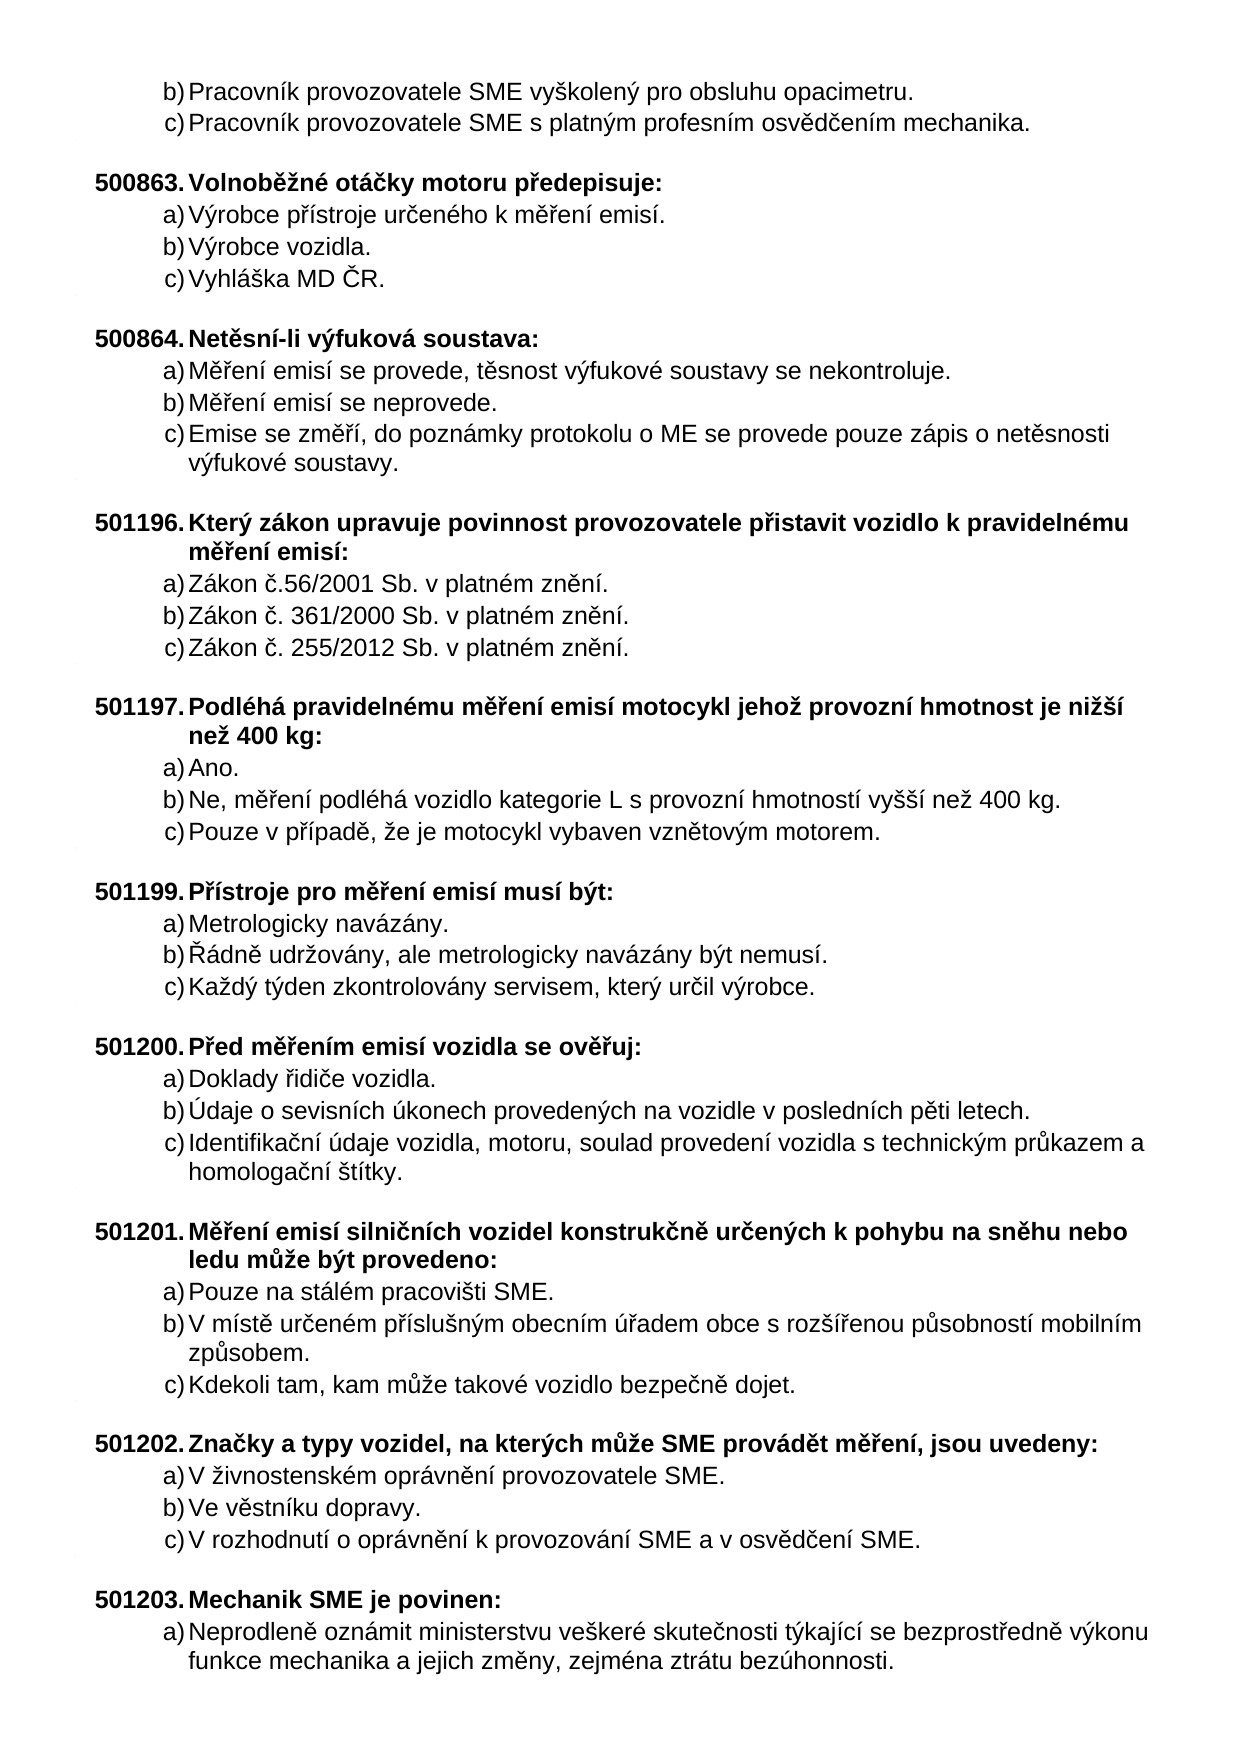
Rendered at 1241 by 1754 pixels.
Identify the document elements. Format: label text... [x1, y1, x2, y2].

table_cell Ne, měření podléhá vozidlo kategorie L s provozní hmotností vyšší než 400 kg. [186, 783, 1164, 815]
table_cell Zákon č. 255/2012 Sb. v platném znění. [186, 631, 1164, 663]
table_cell Měření emisí se provede, těsnost výfukové soustavy se nekontroluje. [186, 354, 1164, 386]
table_cell b) [74, 1492, 186, 1523]
table_header Mechanik SME je povinen: [186, 1584, 1164, 1615]
table_cell b) [74, 1308, 186, 1368]
table_header 500864. [74, 322, 186, 354]
table_cell Měření emisí se neprovede. [186, 386, 1164, 418]
table_cell Metrologicky navázány. [186, 907, 1164, 939]
table_cell b) [74, 599, 186, 631]
table_header Netěsní-li výfuková soustava: [186, 322, 1164, 354]
table_cell c) [74, 631, 186, 663]
table_cell c) [74, 1126, 186, 1187]
table_cell c) [74, 263, 186, 294]
table_header Volnoběžné otáčky motoru předepisuje: [186, 167, 1164, 199]
table_cell b) [74, 939, 186, 971]
table_cell b) [74, 231, 186, 262]
table_cell Údaje o sevisních úkonech provedených na vozidle v posledních pěti letech. [186, 1094, 1164, 1126]
table_header Podléhá pravidelnému měření emisí motocykl jehož provozní hmotnost je nižší než 400 kg: [186, 691, 1164, 751]
table_cell c) [74, 1368, 186, 1400]
table_cell c) [74, 107, 186, 139]
table_cell Pracovník provozovatele SME vyškolený pro obsluhu opacimetru. [186, 75, 1164, 107]
table_cell Identifikační údaje vozidla, motoru, soulad provedení vozidla s technickým průkazem a homologační štítky. [186, 1126, 1164, 1187]
table_cell b) [74, 386, 186, 418]
table_cell Ano. [186, 751, 1164, 783]
table_cell V místě určeném příslušným obecním úřadem obce s rozšířenou působností mobilním způsobem. [186, 1308, 1164, 1368]
table_header Před měřením emisí vozidla se ověřuj: [186, 1031, 1164, 1062]
table_cell Zákon č.56/2001 Sb. v platném znění. [186, 567, 1164, 599]
table_header Přístroje pro měření emisí musí být: [186, 875, 1164, 907]
table_cell Řádně udržovány, ale metrologicky navázány být nemusí. [186, 939, 1164, 971]
table_header 501202. [74, 1428, 186, 1460]
table_header Který zákon upravuje povinnost provozovatele přistavit vozidlo k pravidelnému měření emisí: [186, 507, 1164, 567]
table_cell b) [74, 1094, 186, 1126]
table_cell a) [74, 1063, 186, 1094]
table_header 501203. [74, 1584, 186, 1615]
table_cell Pouze v případě, že je motocykl vybaven vznětovým motorem. [186, 815, 1164, 847]
table_cell a) [74, 1615, 186, 1676]
table_header Značky a typy vozidel, na kterých může SME provádět měření, jsou uvedeny: [186, 1428, 1164, 1460]
table_cell a) [74, 907, 186, 939]
table_cell c) [74, 971, 186, 1003]
table_header 501200. [74, 1031, 186, 1062]
table_cell c) [74, 418, 186, 478]
table_header 501199. [74, 875, 186, 907]
table_cell Každý týden zkontrolovány servisem, který určil výrobce. [186, 971, 1164, 1003]
table_cell Emise se změří, do poznámky protokolu o ME se provede pouze zápis o netěsnosti výfukové soustavy. [186, 418, 1164, 478]
table_cell a) [74, 199, 186, 231]
table_header 501197. [74, 691, 186, 751]
table_cell b) [74, 783, 186, 815]
table_cell Výrobce přístroje určeného k měření emisí. [186, 199, 1164, 231]
table_cell Kdekoli tam, kam může takové vozidlo bezpečně dojet. [186, 1368, 1164, 1400]
table_cell Neprodleně oznámit ministerstvu veškeré skutečnosti týkající se bezprostředně výkonu funkce mechanika a jejich změny, zejména ztrátu bezúhonnosti. [186, 1615, 1164, 1676]
table_cell Zákon č. 361/2000 Sb. v platném znění. [186, 599, 1164, 631]
table_cell b) [74, 75, 186, 107]
table_cell V rozhodnutí o oprávnění k provozování SME a v osvědčení SME. [186, 1524, 1164, 1555]
table_cell Doklady řidiče vozidla. [186, 1063, 1164, 1094]
table_cell a) [74, 354, 186, 386]
table_header Měření emisí silničních vozidel konstrukčně určených k pohybu na sněhu nebo ledu může být provedeno: [186, 1215, 1164, 1276]
table_cell Vyhláška MD ČR. [186, 263, 1164, 294]
table_cell c) [74, 1524, 186, 1555]
table_cell a) [74, 1276, 186, 1307]
table_header 500863. [74, 167, 186, 199]
table_cell Pouze na stálém pracovišti SME. [186, 1276, 1164, 1307]
table_cell Pracovník provozovatele SME s platným profesním osvědčením mechanika. [186, 107, 1164, 139]
table_header 501196. [74, 507, 186, 567]
table_cell a) [74, 751, 186, 783]
table_cell Výrobce vozidla. [186, 231, 1164, 262]
table_cell a) [74, 567, 186, 599]
table_cell V živnostenském oprávnění provozovatele SME. [186, 1460, 1164, 1492]
table_cell Ve věstníku dopravy. [186, 1492, 1164, 1523]
table_cell c) [74, 815, 186, 847]
table_cell a) [74, 1460, 186, 1492]
table_header 501201. [74, 1215, 186, 1276]
